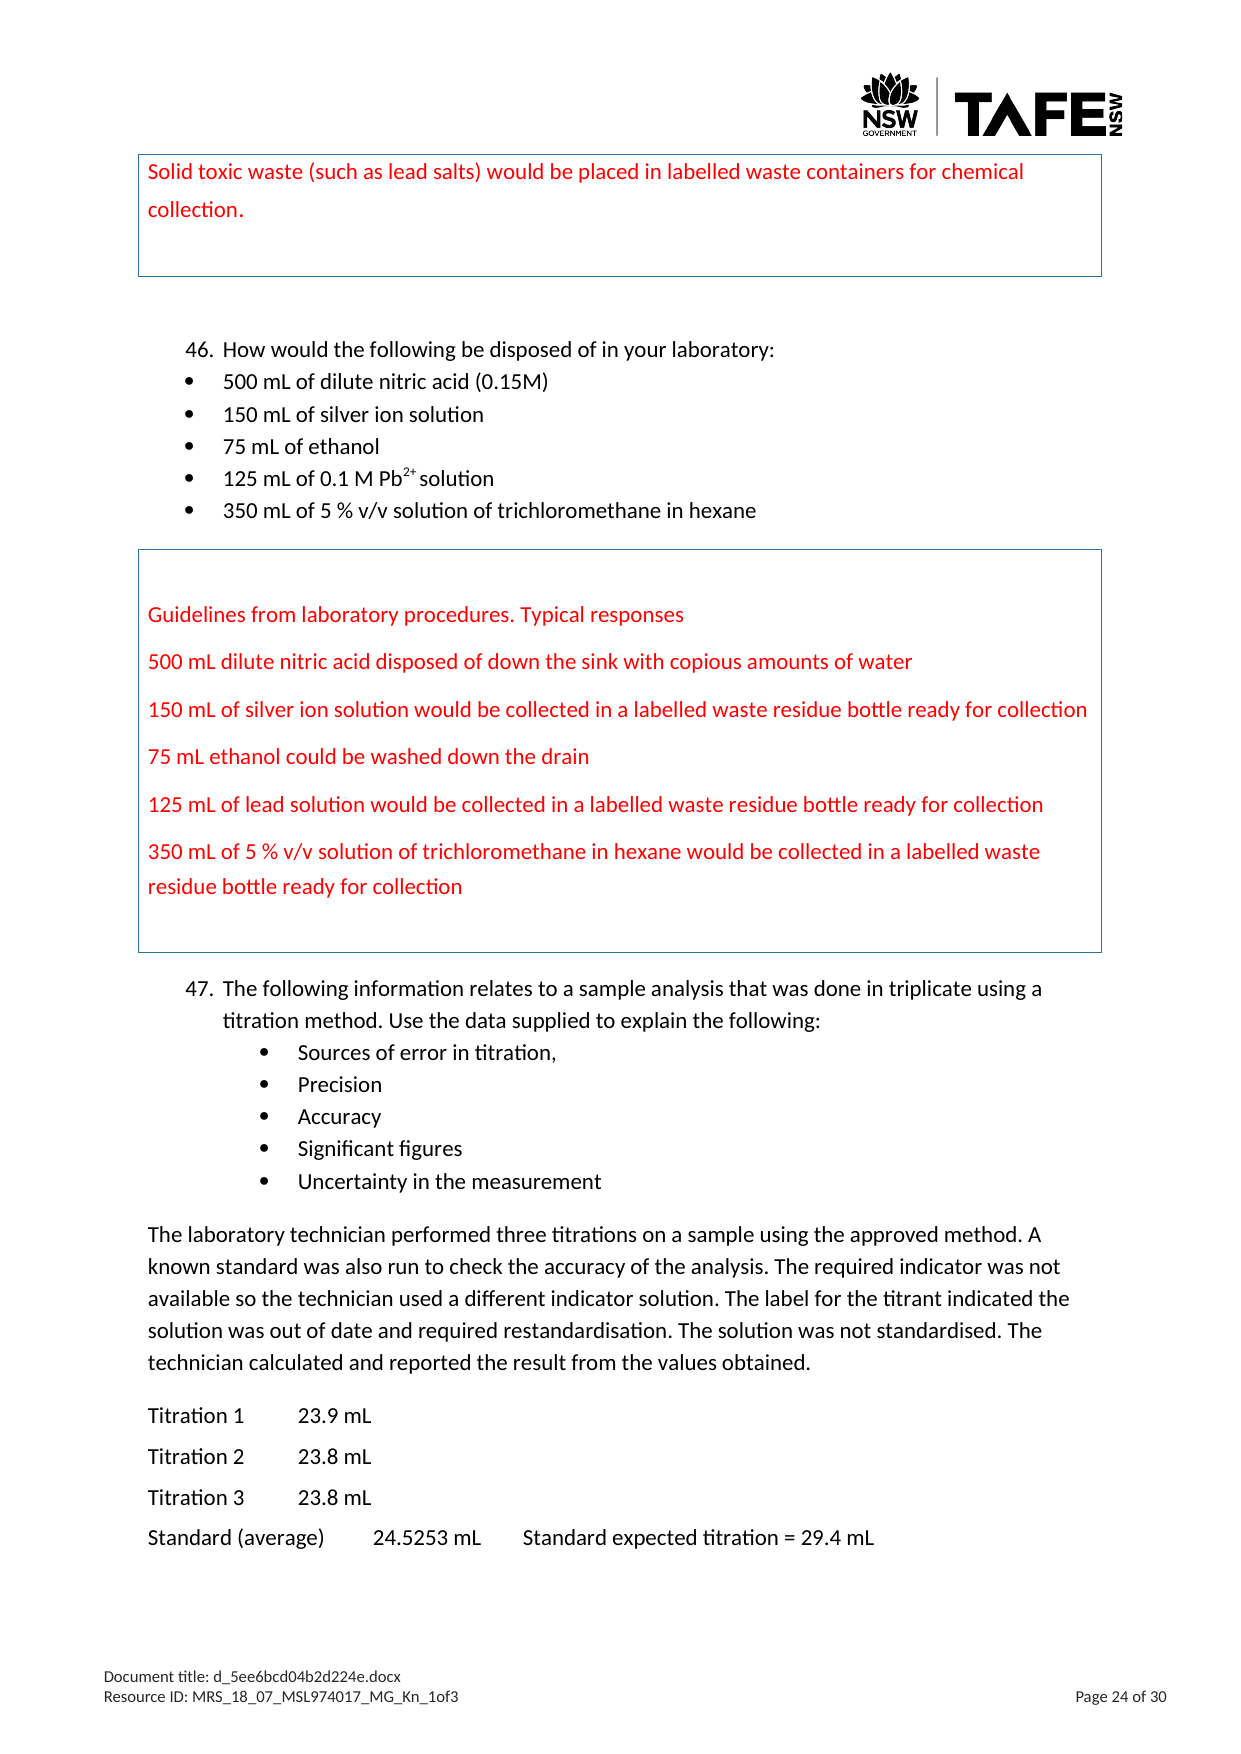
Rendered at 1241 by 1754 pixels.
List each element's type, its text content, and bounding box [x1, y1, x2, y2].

list 150 mL of silver ion solution [185, 400, 1092, 428]
text Solid toxic waste (such as lead salts) would be placed in labelled waste containers for chemical collection. [139, 155, 1101, 223]
list Significant figures [260, 1134, 1092, 1163]
text 350 mL of 5 % v/v solution of trichloromethane in hexane would be collected in a labelled waste residue bottle ready for collection [139, 834, 1101, 900]
text 150 mL of silver ion solution would be collected in a labelled waste residue bottle ready for collection [139, 692, 1101, 723]
text Standard (average) 24.5253 mL Standard expected titration = 29.4 mL [148, 1523, 1092, 1551]
list How would the following be disposed of in your laboratory: [185, 335, 1092, 363]
text Titration 3 23.8 mL [148, 1483, 1092, 1511]
text The laboratory technician performed three titrations on a sample using the approved method. A known standard was also run to check the accuracy of the analysis. The required indicator was not available so the technician used a different indicator solution. The label for the titrant indicated the solution was out of date and required restandardisation. The solution was not standardised. The technician calculated and reported the result from the values obtained. [148, 1220, 1092, 1377]
list 125 mL of 0.1 M Pb2+ solution [185, 464, 1092, 492]
text Titration 2 23.8 mL [148, 1442, 1092, 1470]
list Uncertainty in the measurement [260, 1167, 1092, 1195]
picture [861, 71, 1123, 137]
list 500 mL of dilute nitric acid (0.15M) [185, 367, 1092, 396]
list The following information relates to a sample analysis that was done in triplicate using a titration method. Use the data supplied to explain the following: [185, 974, 1092, 1034]
text 125 mL of lead solution would be collected in a labelled waste residue bottle ready for collection [139, 787, 1101, 818]
list 75 mL of ethanol [185, 432, 1092, 460]
text Titration 1 23.9 mL [148, 1402, 1092, 1429]
text Guidelines from laboratory procedures. Typical responses [139, 597, 1101, 628]
list Sources of error in titration, [260, 1038, 1092, 1066]
list 350 mL of 5 % v/v solution of trichloromethane in hexane [185, 496, 1092, 524]
text 75 mL ethanol could be washed down the drain [139, 739, 1101, 770]
list Accuracy [260, 1102, 1092, 1130]
text 500 mL dilute nitric acid disposed of down the sink with copious amounts of water [139, 644, 1101, 675]
list Precision [260, 1070, 1092, 1098]
